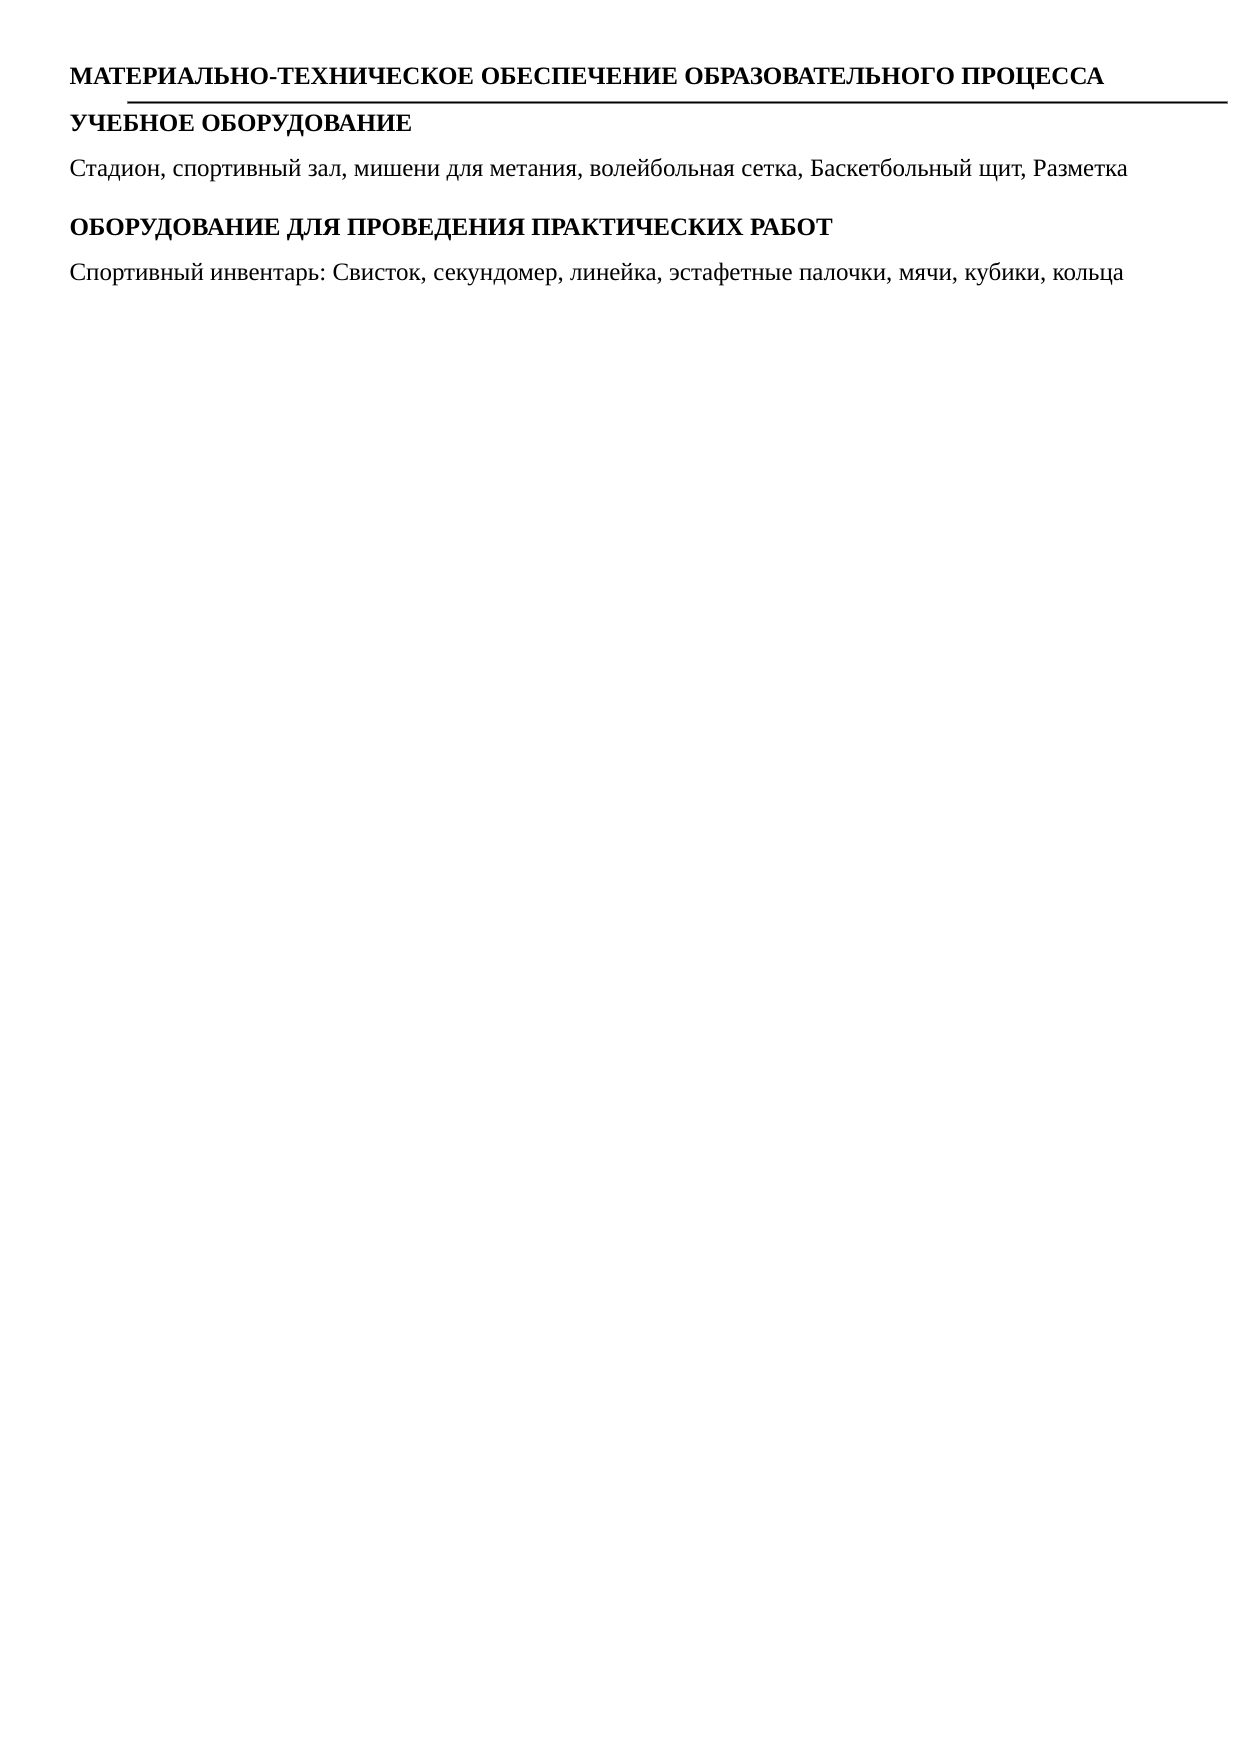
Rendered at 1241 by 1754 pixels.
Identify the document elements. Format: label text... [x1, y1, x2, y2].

text Стадион, спортивный зал, мишени для метания, волейбольная сетка, Баскетбольный щит, Разметка [69, 153, 1182, 182]
list МАТЕРИАЛЬНО-ТЕХНИЧЕСКОЕ ОБЕСПЕЧЕНИЕ ОБРАЗОВАТЕЛЬНОГО ПРОЦЕССА [69, 61, 1182, 90]
text Спортивный инвентарь: Свисток, секундомер, линейка, эстафетные палочки, мячи, кубики, кольца [69, 257, 1182, 286]
text УЧЕБНОЕ ОБОРУДОВАНИЕ [69, 108, 1182, 137]
list ОБОРУДОВАНИЕ ДЛЯ ПРОВЕДЕНИЯ ПРАКТИЧЕСКИХ РАБОТ [69, 212, 1182, 241]
